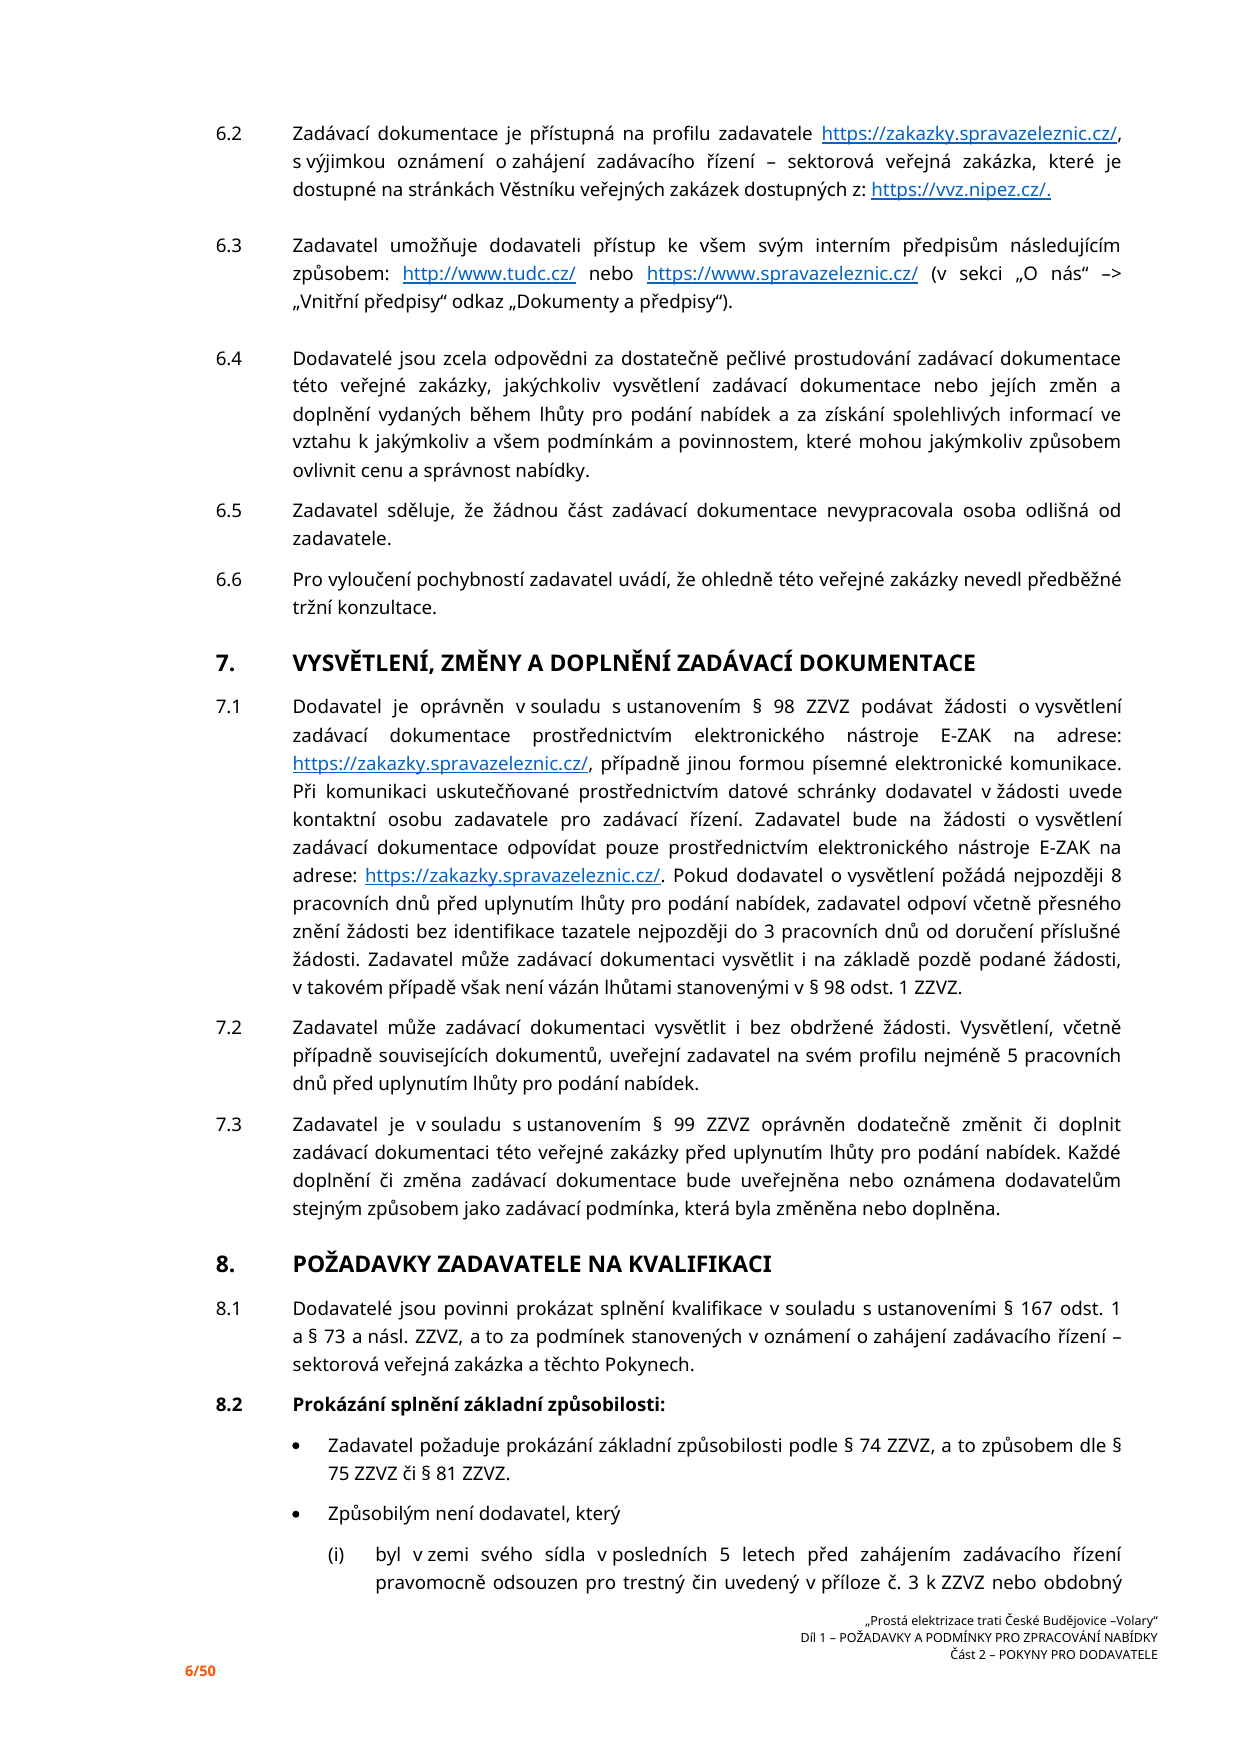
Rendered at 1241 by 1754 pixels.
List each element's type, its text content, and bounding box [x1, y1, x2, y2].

text Zadavatel je v souladu s ustanovením § 99 ZZVZ oprávněn dodatečně změnit či doplnit zadávací dokumentaci této veřejné zakázky před uplynutím lhůty pro podání nabídek. Každé doplnění či změna zadávací dokumentace bude uveřejněna nebo oznámena dodavatelům stejným způsobem jako zadávací podmínka, která byla změněna nebo doplněna. [216, 1111, 1122, 1221]
text Dodavatelé jsou povinni prokázat splnění kvalifikace v souladu s ustanoveními § 167 odst. 1 a § 73 a násl. ZZVZ, a to za podmínek stanovených v oznámení o zahájení zadávacího řízení – sektorová veřejná zakázka a těchto Pokynech. [216, 1295, 1122, 1377]
text Zadavatel sděluje, že žádnou část zadávací dokumentace nevypracovala osoba odlišná od zadavatele. [216, 497, 1122, 551]
text Zadávací dokumentace je přístupná na profilu zadavatele https://zakazky.spravazeleznic.cz/, s výjimkou oznámení o zahájení zadávacího řízení – sektorová veřejná zakázka, které je dostupné na stránkách Věstníku veřejných zakázek dostupných z: https://vvz.nipez.cz/. [216, 121, 1122, 202]
text Pro vyloučení pochybností zadavatel uvádí, že ohledně této veřejné zakázky nevedl předběžné tržní konzultace. [216, 566, 1122, 619]
text POŽADAVKY ZADAVATELE NA KVALIFIKACI [216, 1248, 1122, 1279]
text Zadavatel umožňuje dodavateli přístup ke všem svým interním předpisům následujícím způsobem: http://www.tudc.cz/ nebo https://www.spravazeleznic.cz/ (v sekci „O nás“ –> „Vnitřní předpisy“ odkaz „Dokumenty a předpisy“). [216, 233, 1122, 314]
text VYSVĚTLENÍ, ZMĚNY a DOPLNĚNÍ ZADÁVACÍ DOKUMENTACE [216, 647, 1122, 678]
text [328, 1541, 1122, 1595]
text Prokázání splnění základní způsobilosti: [216, 1392, 1122, 1417]
text Dodavatelé jsou zcela odpovědni za dostatečně pečlivé prostudování zadávací dokumentace této veřejné zakázky, jakýchkoliv vysvětlení zadávací dokumentace nebo jejích změn a doplnění vydaných během lhůty pro podání nabídek a za získání spolehlivých informací ve vztahu k jakýmkoliv a všem podmínkám a povinnostem, které mohou jakýmkoliv způsobem ovlivnit cenu a správnost nabídky. [216, 345, 1122, 482]
text Způsobilým není dodavatel, který [292, 1501, 1122, 1526]
text Zadavatel může zadávací dokumentaci vysvětlit i bez obdržené žádosti. Vysvětlení, včetně případně souvisejících dokumentů, uveřejní zadavatel na svém profilu nejméně 5 pracovních dnů před uplynutím lhůty pro podání nabídek. [216, 1014, 1122, 1096]
text Zadavatel požaduje prokázání základní způsobilosti podle § 74 ZZVZ, a to způsobem dle § 75 ZZVZ či § 81 ZZVZ. [292, 1432, 1122, 1486]
text Dodavatel je oprávněn v souladu s ustanovením § 98 ZZVZ podávat žádosti o vysvětlení zadávací dokumentace prostřednictvím elektronického nástroje E-ZAK na adrese: https://zakazky.spravazeleznic.cz/, případně jinou formou písemné elektronické komunikace. Při komunikaci uskutečňované prostřednictvím datové schránky dodavatel v žádosti uvede kontaktní osobu zadavatele pro zadávací řízení. Zadavatel bude na žádosti o vysvětlení zadávací dokumentace odpovídat pouze prostřednictvím elektronického nástroje E-ZAK na adrese: https://zakazky.spravazeleznic.cz/. Pokud dodavatel o vysvětlení požádá nejpozději 8 pracovních dnů před uplynutím lhůty pro podání nabídek, zadavatel odpoví včetně přesného znění žádosti bez identifikace tazatele nejpozději do 3 pracovních dnů od doručení příslušné žádosti. Zadavatel může zadávací dokumentaci vysvětlit i na základě pozdě podané žádosti, v takovém případě však není vázán lhůtami stanovenými v § 98 odst. 1 ZZVZ. [216, 694, 1122, 999]
